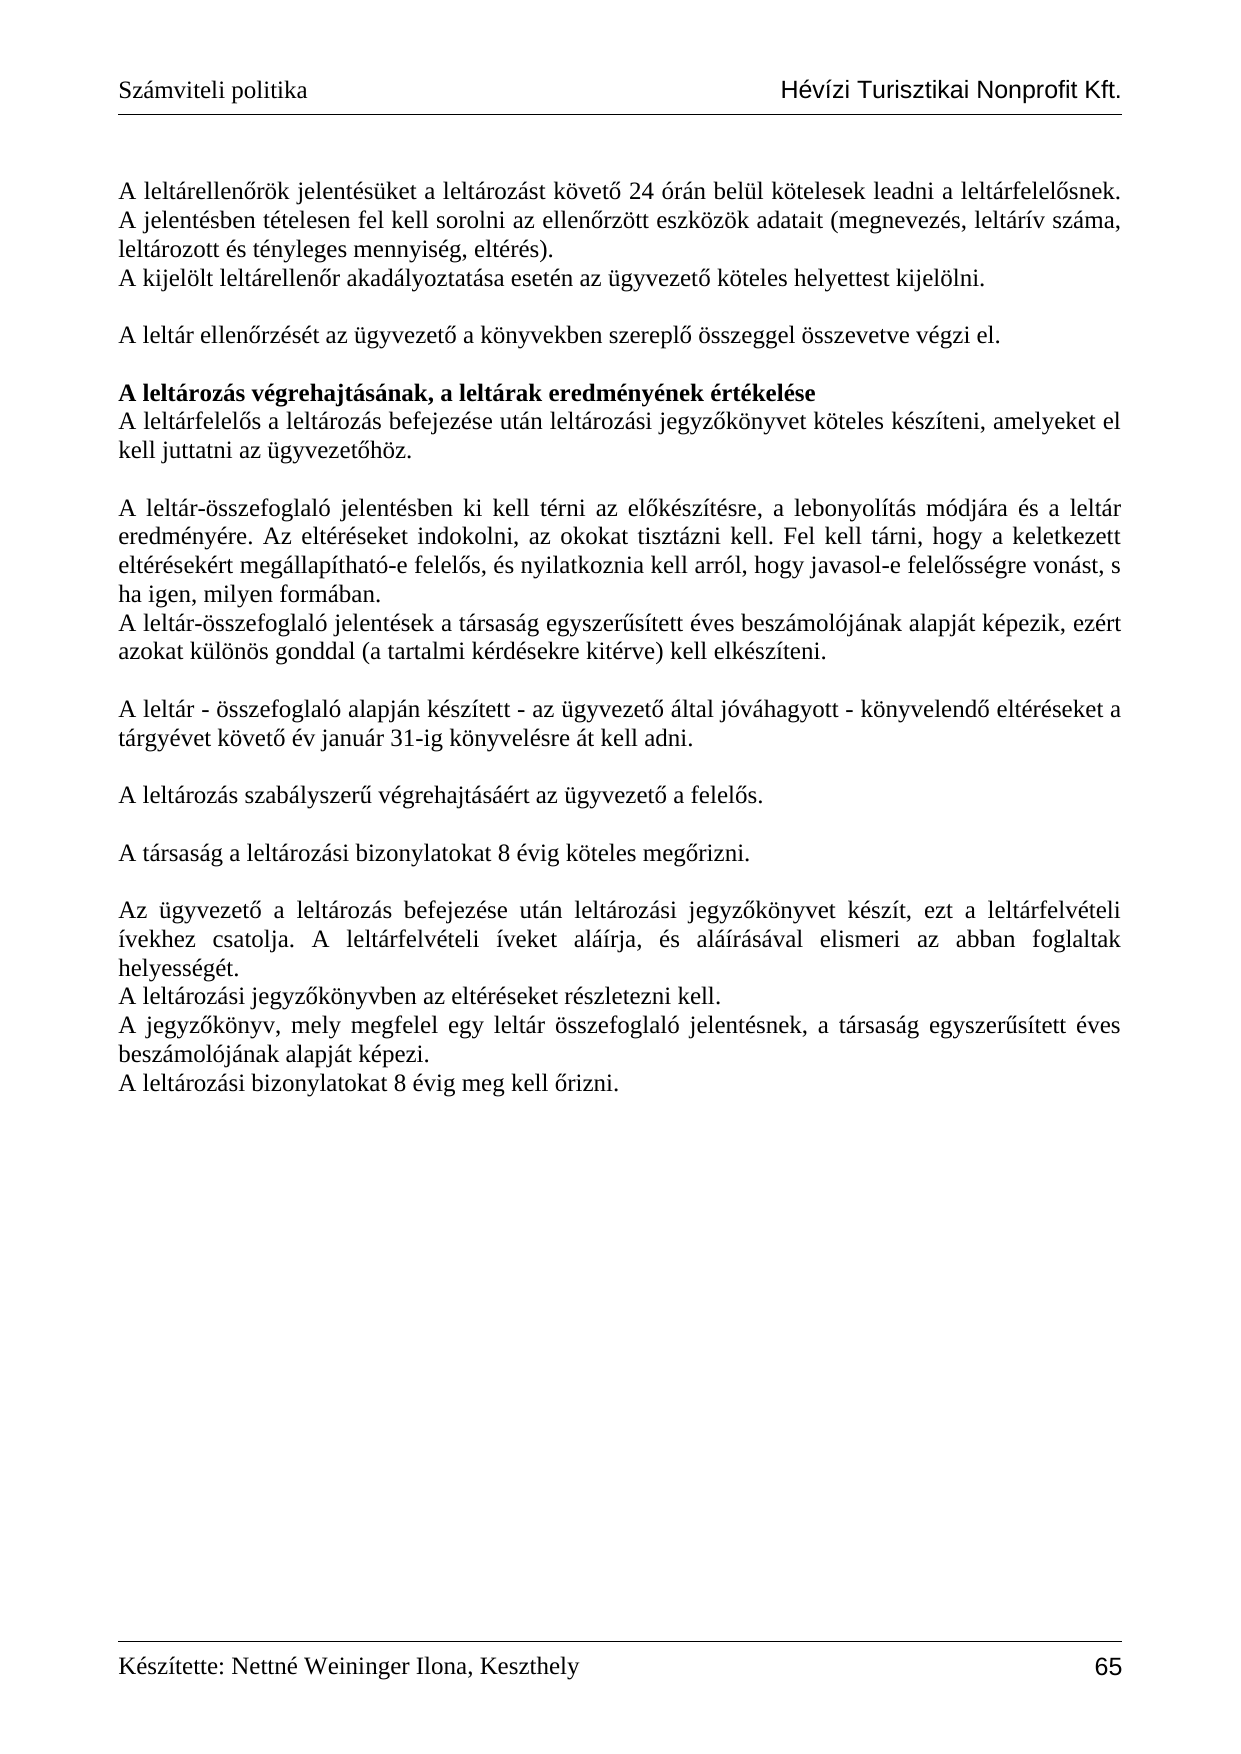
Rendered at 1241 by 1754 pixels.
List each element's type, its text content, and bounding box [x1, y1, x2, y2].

text A leltárellenőrök jelentésüket a leltározást követő 24 órán belül kötelesek leadni a leltárfelelősnek. A jelentésben tételesen fel kell sorolni az ellenőrzött eszközök adatait (megnevezés, leltárív száma, leltározott és tényleges mennyiség, eltérés). [118, 176, 1122, 263]
text A jegyzőkönyv, mely megfelel egy leltár összefoglaló jelentésnek, a társaság egyszerűsített éves beszámolójának alapját képezi. [118, 1010, 1122, 1068]
text A leltár-összefoglaló jelentésben ki kell térni az előkészítésre, a lebonyolítás módjára és a leltár eredményére. Az eltéréseket indokolni, az okokat tisztázni kell. Fel kell tárni, hogy a keletkezett eltérésekért megállapítható-e felelős, és nyilatkoznia kell arról, hogy javasol-e felelősségre vonást, s ha igen, milyen formában. [118, 493, 1122, 608]
text A leltározási jegyzőkönyvben az eltéréseket részletezni kell. [118, 981, 1122, 1010]
text A leltározás szabályszerű végrehajtásáért az ügyvezető a felelős. [118, 780, 1122, 809]
text A leltár - összefoglaló alapján készített - az ügyvezető által jóváhagyott - könyvelendő eltéréseket a tárgyévet követő év január 31-ig könyvelésre át kell adni. [118, 694, 1122, 751]
text Az ügyvezető a leltározás befejezése után leltározási jegyzőkönyvet készít, ezt a leltárfelvételi ívekhez csatolja. A leltárfelvételi íveket aláírja, és aláírásával elismeri az abban foglaltak helyességét. [118, 895, 1122, 981]
text A leltár-összefoglaló jelentések a társaság egyszerűsített éves beszámolójának alapját képezik, ezért azokat különös gonddal (a tartalmi kérdésekre kitérve) kell elkészíteni. [118, 608, 1122, 665]
text A kijelölt leltárellenőr akadályoztatása esetén az ügyvezető köteles helyettest kijelölni. [118, 263, 1122, 291]
text A leltározás végrehajtásának, a leltárak eredményének értékelése [118, 378, 1122, 406]
text A leltárfelelős a leltározás befejezése után leltározási jegyzőkönyvet köteles készíteni, amelyeket el kell juttatni az ügyvezetőhöz. [118, 406, 1122, 464]
text A társaság a leltározási bizonylatokat 8 évig köteles megőrizni. [118, 838, 1122, 866]
text A leltározási bizonylatokat 8 évig meg kell őrizni. [118, 1068, 1122, 1096]
text A leltár ellenőrzését az ügyvezető a könyvekben szereplő összeggel összevetve végzi el. [118, 320, 1122, 349]
